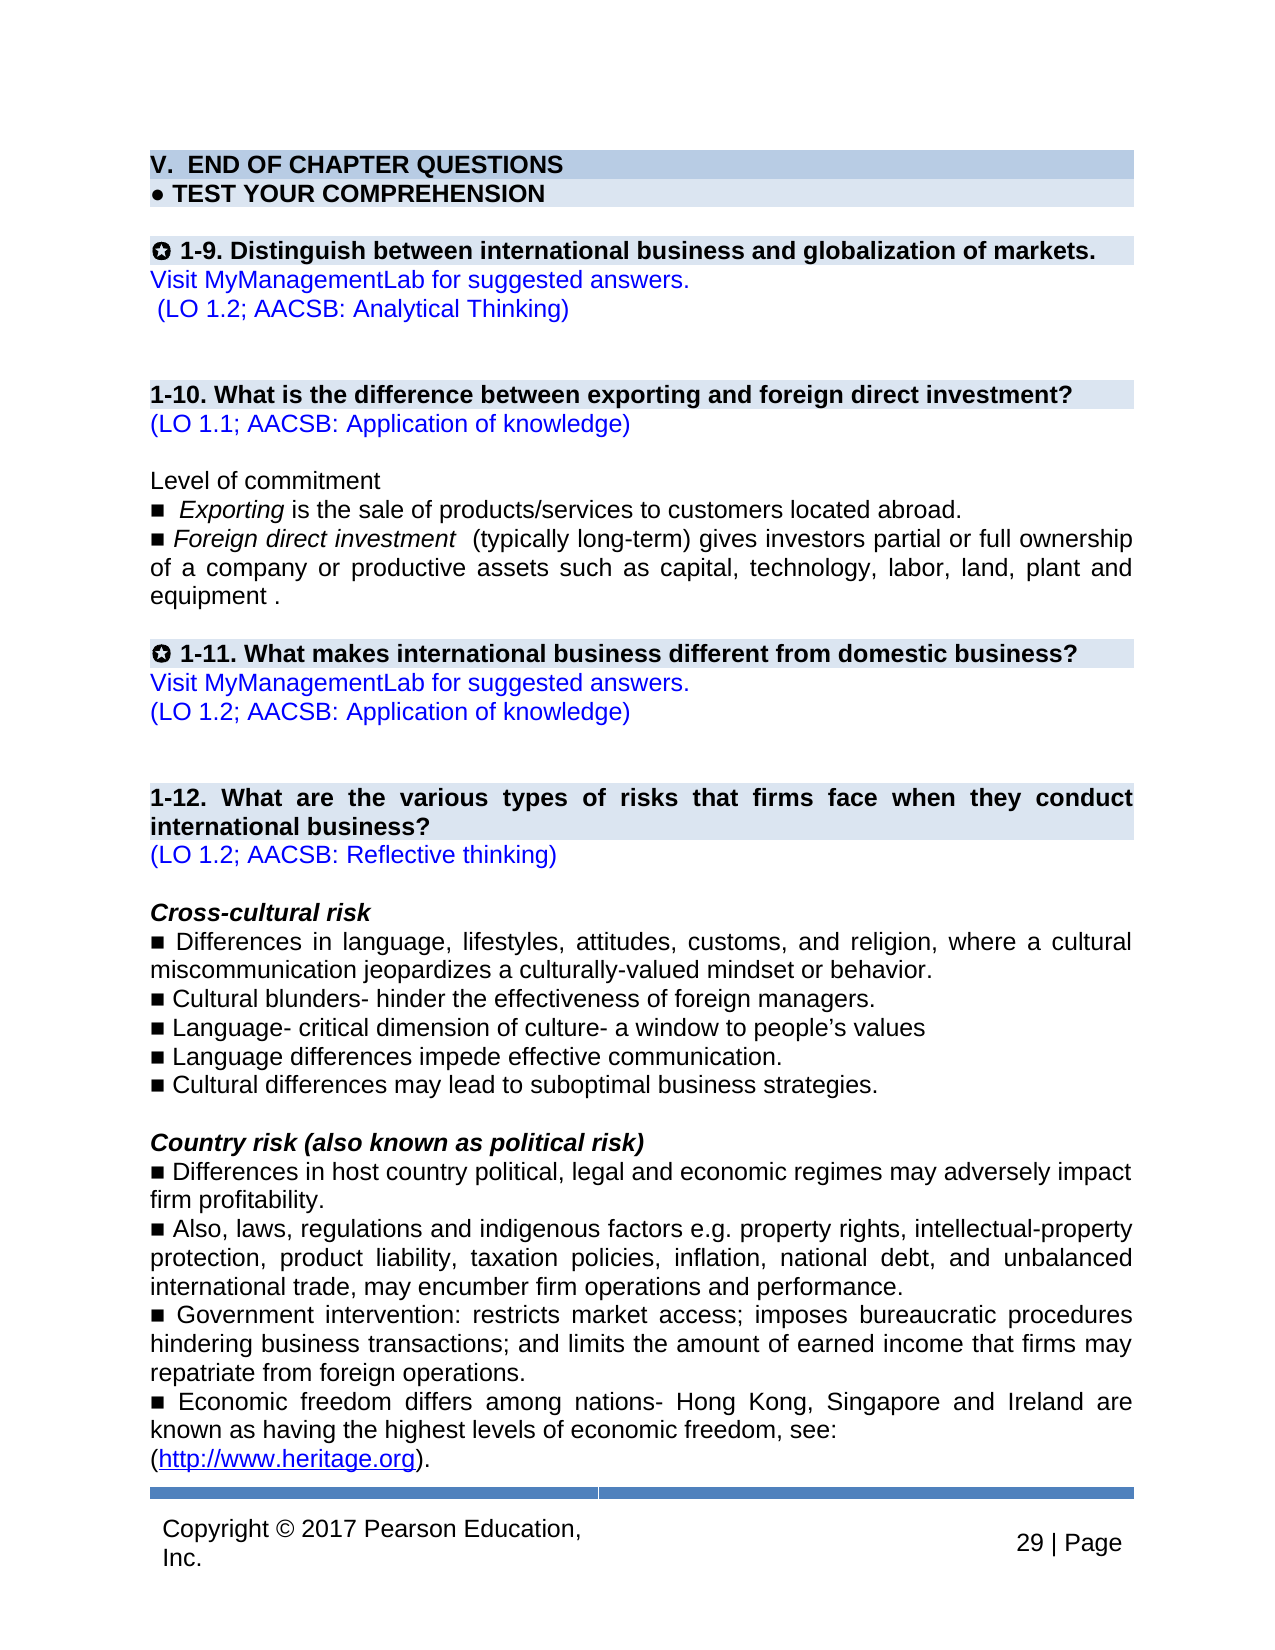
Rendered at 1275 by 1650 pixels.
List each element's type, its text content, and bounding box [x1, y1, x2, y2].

text ■ Exporting is the sale of products/services to customers located abroad. [150, 495, 1134, 524]
text ■ Language- critical dimension of culture- a window to people’s values [150, 1013, 1134, 1041]
text ■ Also, laws, regulations and indigenous factors e.g. property rights, intellectual-property protection, product liability, taxation policies, inflation, national debt, and unbalanced international trade, may encumber firm operations and performance. [150, 1214, 1134, 1300]
text 1-11. What makes international business different from domestic business? [150, 639, 1134, 668]
text 1-12. What are the various types of risks that firms face when they conduct international business? [150, 783, 1134, 840]
text ■ Government intervention: restricts market access; imposes bureaucratic procedures hindering business transactions; and limits the amount of earned income that firms may repatriate from foreign operations. [150, 1300, 1134, 1386]
text Cross-cultural risk [150, 898, 1134, 926]
text 1-10. What is the difference between exporting and foreign direct investment? [150, 380, 1134, 409]
text ■ Differences in host country political, legal and economic regimes may adversely impact firm profitability. [150, 1156, 1134, 1214]
text (http://www.heritage.org). [150, 1444, 1134, 1473]
text (LO 1.2; AACSB: Reflective thinking) [150, 840, 1134, 869]
text (LO 1.1; AACSB: Application of knowledge) [150, 409, 1134, 438]
text Country risk (also known as political risk) [150, 1128, 1134, 1156]
text (LO 1.2; AACSB: Application of knowledge) [150, 696, 1134, 725]
text Visit MyManagementLab for suggested answers. [150, 265, 1134, 294]
text (LO 1.2; AACSB: Analytical Thinking) [150, 294, 1134, 323]
text ■ Foreign direct investment (typically long-term) gives investors partial or full ownership of a company or productive assets such as capital, technology, labor, land, plant and equipment . [150, 524, 1134, 610]
text ● TEST YOUR COMPREHENSION [150, 179, 1134, 207]
text ■ Differences in language, lifestyles, attitudes, customs, and religion, where a cultural miscommunication jeopardizes a culturally-valued mindset or behavior. [150, 926, 1134, 984]
text ■ Cultural blunders- hinder the effectiveness of foreign managers. [150, 984, 1134, 1013]
text ■ Economic freedom differs among nations- Hong Kong, Singapore and Ireland are known as having the highest levels of economic freedom, see: [150, 1386, 1134, 1444]
text ■ Language differences impede effective communication. [150, 1041, 1134, 1070]
text V. END OF CHAPTER QUESTIONS [150, 150, 1134, 179]
text Visit MyManagementLab for suggested answers. [150, 668, 1134, 696]
text ■ Cultural differences may lead to suboptimal business strategies. [150, 1070, 1134, 1099]
text Level of commitment [150, 466, 1134, 495]
text 1-9. Distinguish between international business and globalization of markets. [150, 236, 1134, 265]
